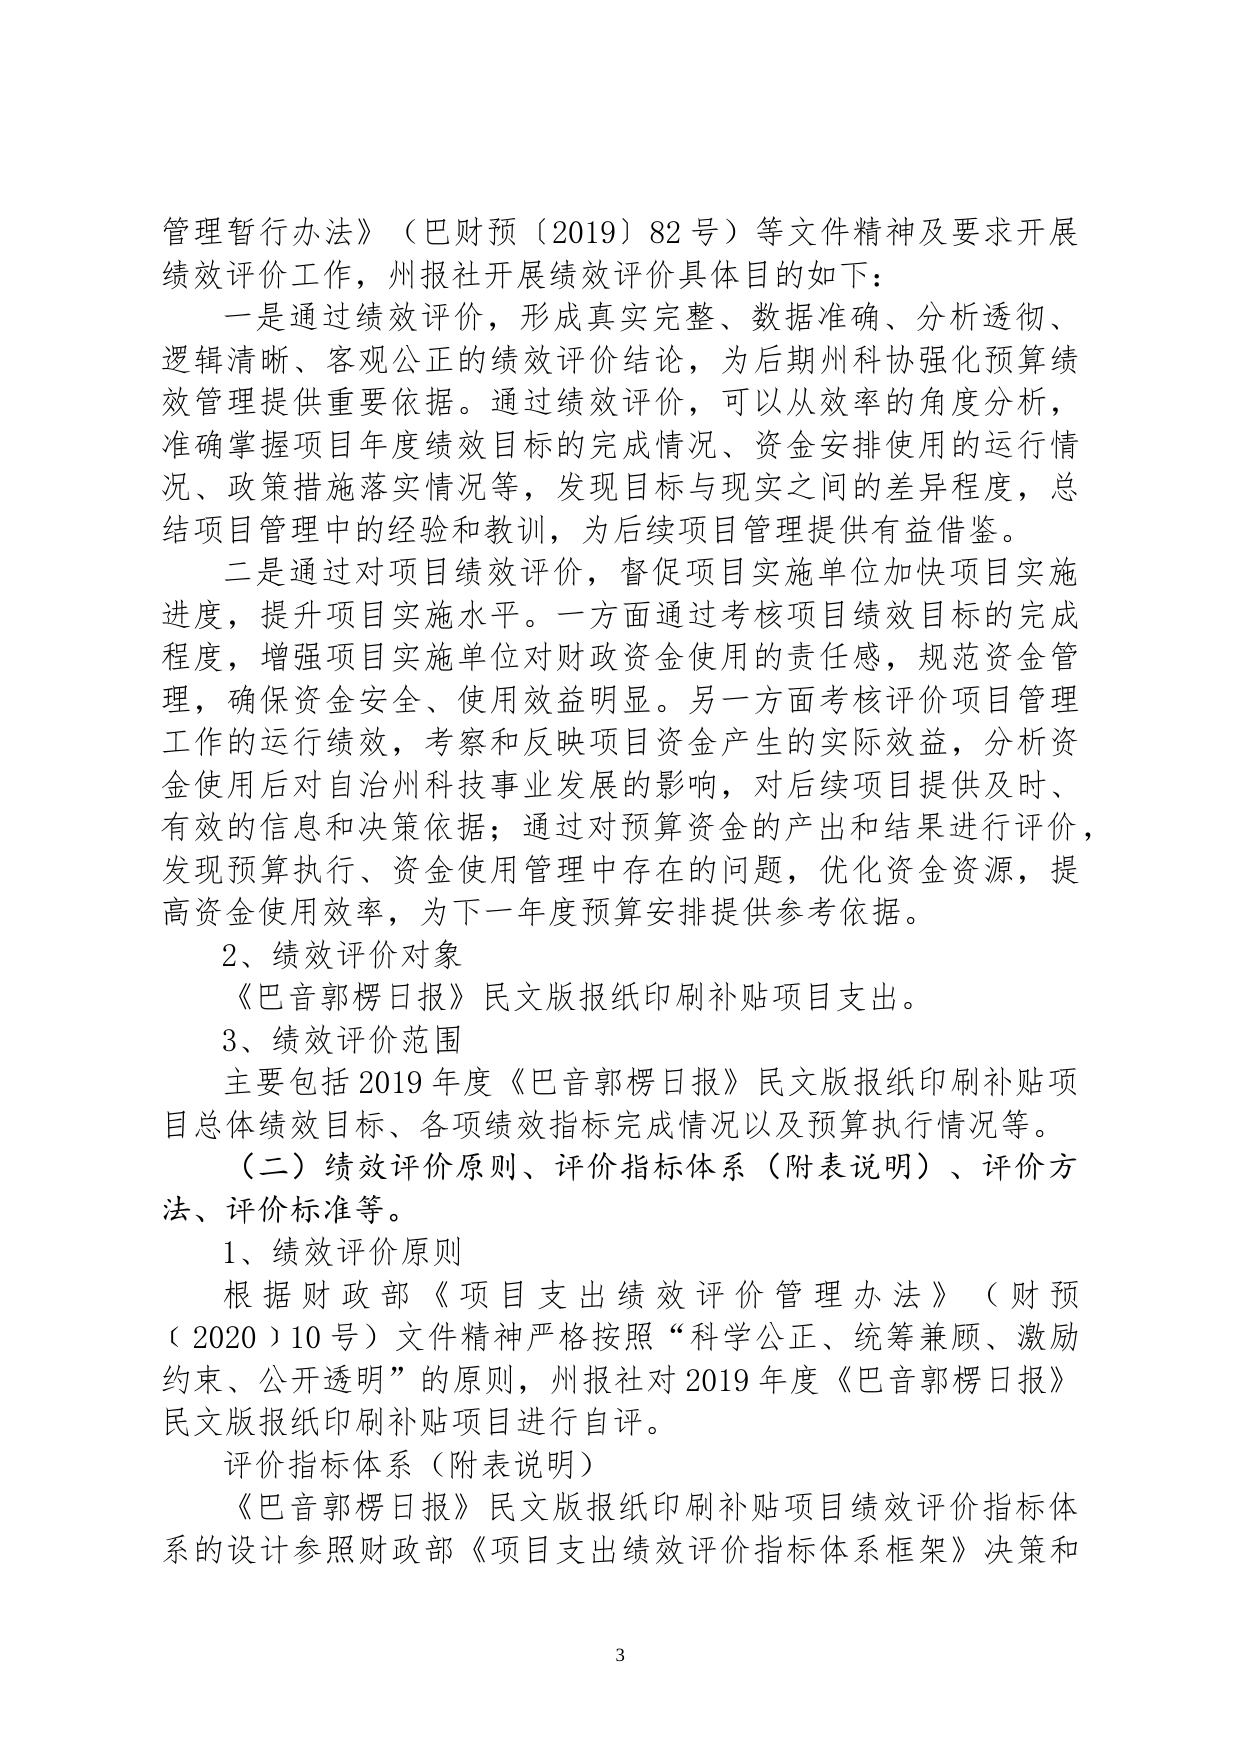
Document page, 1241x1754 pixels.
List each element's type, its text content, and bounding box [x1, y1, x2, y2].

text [159, 209, 1081, 294]
text 《巴音郭楞日报》民文版报纸印刷补贴项目支出。 [159, 974, 1081, 1016]
text 3、绩效评价范围 [159, 1016, 1081, 1059]
text 2、绩效评价对象 [159, 931, 1081, 974]
text 主要包括2019年度《巴音郭楞日报》民文版报纸印刷补贴项目总体绩效目标、各项绩效指标完成情况以及预算执行情况等。 [159, 1059, 1081, 1144]
text 二是通过对项目绩效评价，督促项目实施单位加快项目实施进度，提升项目实施水平。一方面通过考核项目绩效目标的完成程度，增强项目实施单位对财政资金使用的责任感，规范资金管理，确保资金安全、使用效益明显。另一方面考核评价项目管理工作的运行绩效，考察和反映项目资金产生的实际效益，分析资金使用后对自治州科技事业发展的影响，对后续项目提供及时、有效的信息和决策依据；通过对预算资金的产出和结果进行评价，发现预算执行、资金使用管理中存在的问题，优化资金资源，提高资金使用效率，为下一年度预算安排提供参考依据。 [159, 549, 1081, 931]
text 评价指标体系（附表说明） [159, 1441, 1081, 1484]
text 1、绩效评价原则 [159, 1229, 1081, 1271]
text 根据财政部《项目支出绩效评价管理办法》（财预﹝2020﹞10号）文件精神严格按照“科学公正、统筹兼顾、激励约束、公开透明”的原则，州报社对2019年度《巴音郭楞日报》民文版报纸印刷补贴项目进行自评。 [159, 1271, 1081, 1441]
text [159, 1484, 1081, 1569]
text 一是通过绩效评价，形成真实完整、数据准确、分析透彻、逻辑清晰、客观公正的绩效评价结论，为后期州科协强化预算绩效管理提供重要依据。通过绩效评价，可以从效率的角度分析，准确掌握项目年度绩效目标的完成情况、资金安排使用的运行情况、政策措施落实情况等，发现目标与现实之间的差异程度，总结项目管理中的经验和教训，为后续项目管理提供有益借鉴。 [159, 294, 1081, 549]
text （二）绩效评价原则、评价指标体系（附表说明）、评价方法、评价标准等。 [159, 1144, 1081, 1229]
